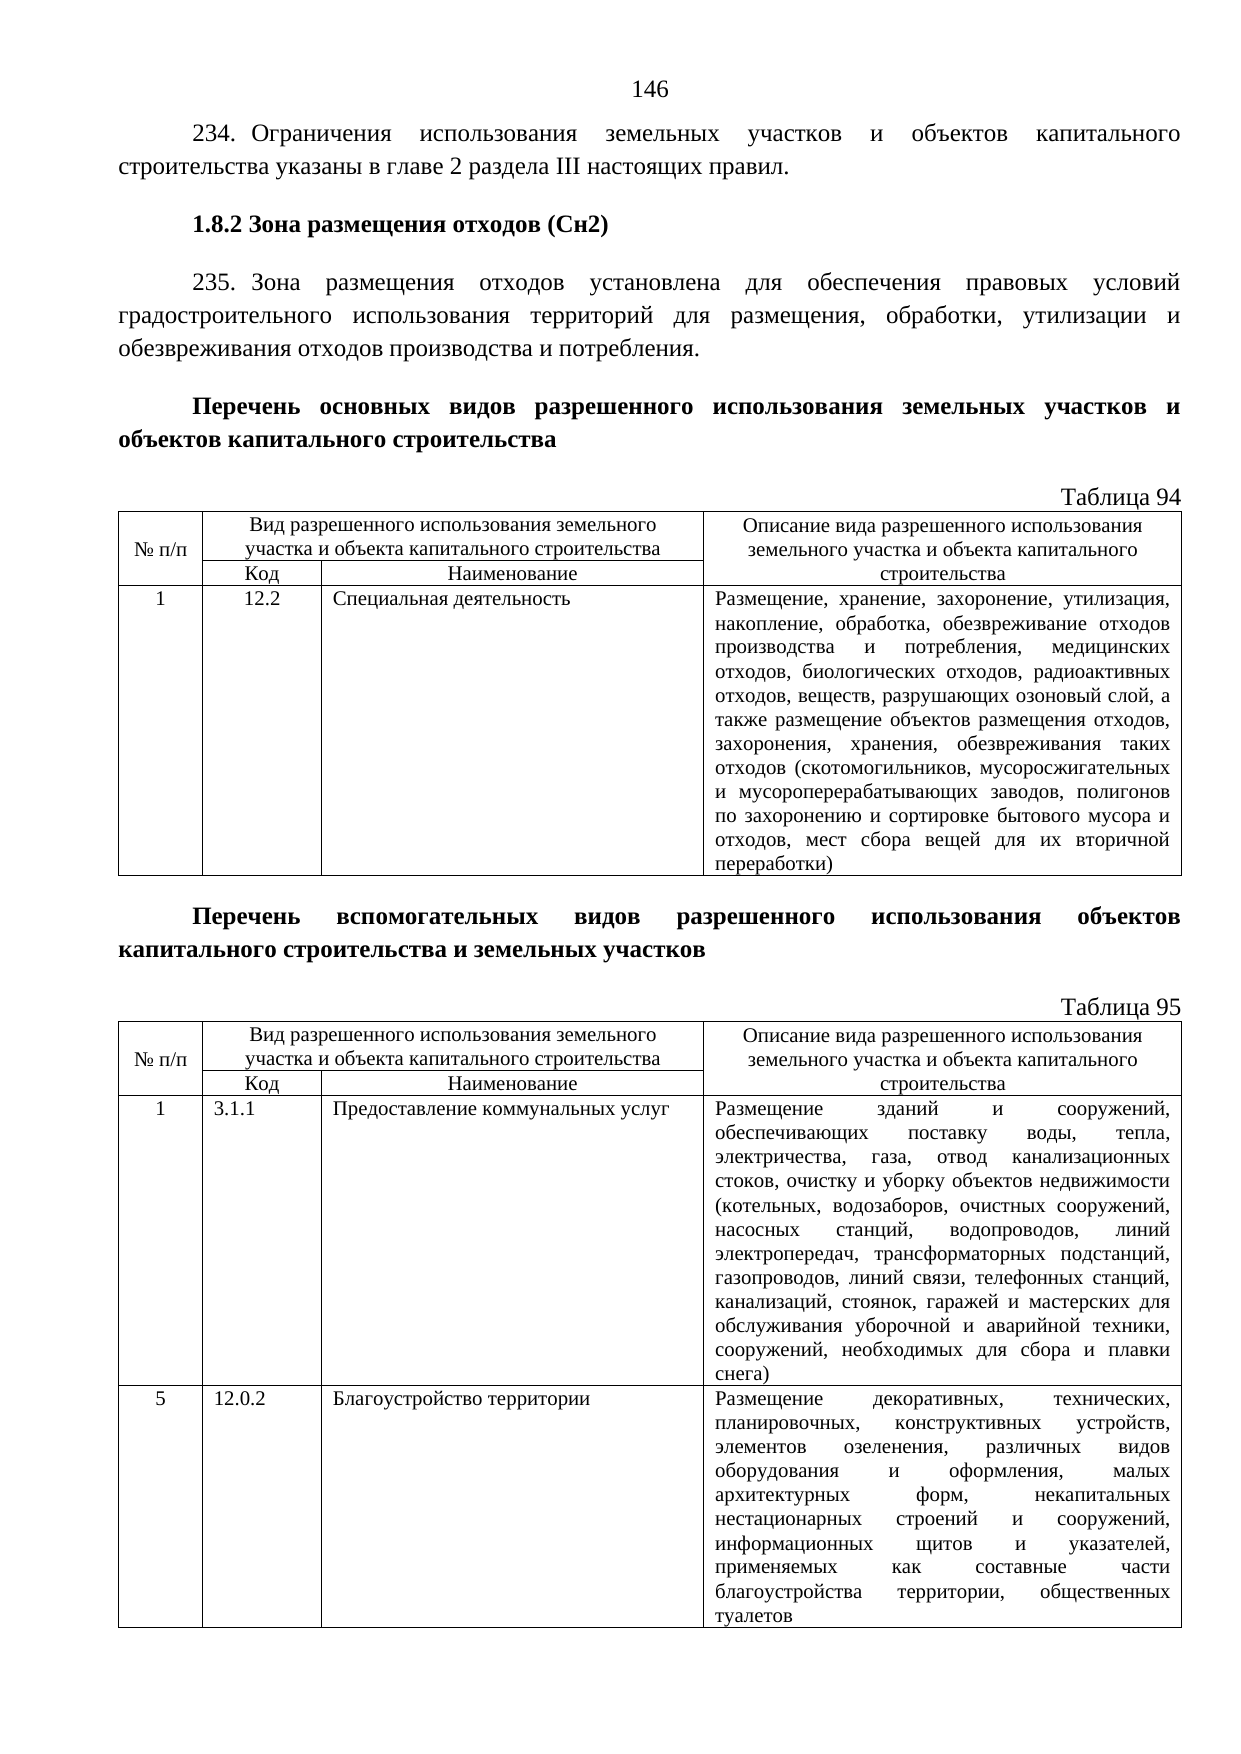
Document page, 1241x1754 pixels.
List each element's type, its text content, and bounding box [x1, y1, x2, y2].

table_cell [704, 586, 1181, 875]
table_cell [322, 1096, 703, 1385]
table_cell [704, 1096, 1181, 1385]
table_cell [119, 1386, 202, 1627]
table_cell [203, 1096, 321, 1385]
text Перечень вспомогательных видов разрешенного использования объектов капитального строительства и земельных участков [118, 901, 1181, 963]
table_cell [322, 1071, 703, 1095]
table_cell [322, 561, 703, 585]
list Ограничения использования земельных участков и объектов капитального строительства указаны в главе 2 раздела III настоящих правил. [118, 118, 1181, 180]
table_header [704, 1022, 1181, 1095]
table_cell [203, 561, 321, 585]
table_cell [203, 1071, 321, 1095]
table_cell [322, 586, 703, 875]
text Таблица 95 [192, 992, 1181, 1021]
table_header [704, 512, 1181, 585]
subtitle 1.8.2 Зона размещения отходов (Сн2) [118, 209, 1181, 238]
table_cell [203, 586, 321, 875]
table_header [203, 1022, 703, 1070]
list Перечень основных видов разрешенного использования земельных участков и объектов капитального строительства [118, 391, 1181, 453]
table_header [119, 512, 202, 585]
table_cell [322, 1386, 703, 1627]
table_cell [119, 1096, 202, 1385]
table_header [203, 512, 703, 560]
list Зона размещения отходов установлена для обеспечения правовых условий градостроительного использования территорий для размещения, обработки, утилизации и обезвреживания отходов производства и потребления. [118, 267, 1181, 362]
text Таблица 94 [192, 482, 1181, 511]
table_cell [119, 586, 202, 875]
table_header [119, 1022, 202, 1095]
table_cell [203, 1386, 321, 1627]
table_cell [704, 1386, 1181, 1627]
